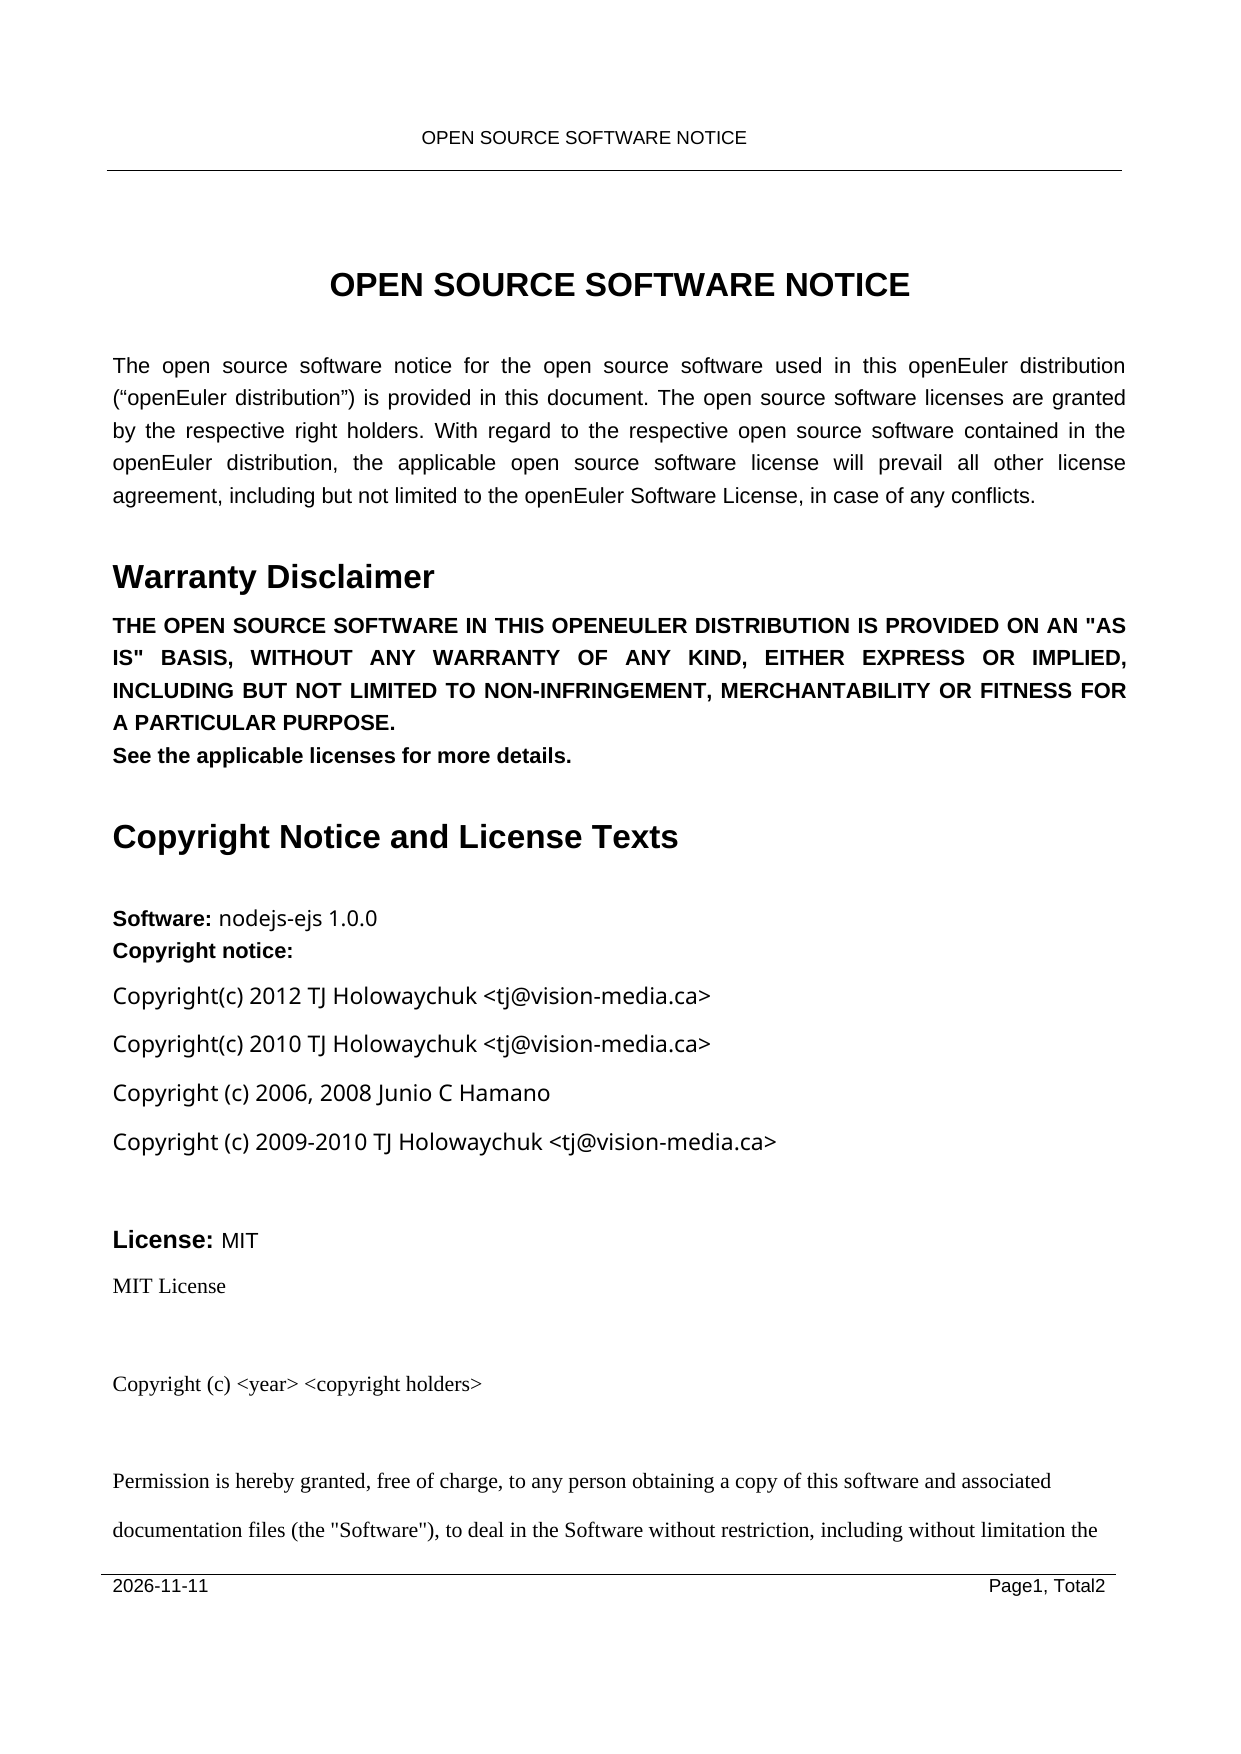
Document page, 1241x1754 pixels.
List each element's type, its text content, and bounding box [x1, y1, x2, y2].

text Copyright notice: [112, 934, 1128, 966]
text OPEN SOURCE SOFTWARE NOTICE [112, 251, 1128, 316]
text Copyright(c) 2012 TJ Holowaychuk <tj@vision-media.ca> Copyright(c) 2010 TJ Holowaychuk <tj@vision-media.ca> Copyright (c) 2006, 2008 Junio C Hamano Copyright (c) 2009-2010 TJ Holowaychuk <tj@vision-media.ca> [112, 979, 1128, 1207]
text Warranty Disclaimer [112, 544, 1128, 609]
text License: MIT [112, 1223, 1128, 1255]
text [112, 1270, 1128, 1546]
text Copyright Notice and License Texts [112, 804, 1128, 869]
text The open source software notice for the open source software used in this openEuler distribution (“openEuler distribution”) is provided in this document. The open source software licenses are granted by the respective right holders. With regard to the respective open source software contained in the openEuler distribution, the applicable open source software license will prevail all other license agreement, including but not limited to the openEuler Software License, in case of any conflicts. [112, 349, 1128, 511]
text THE OPEN SOURCE SOFTWARE IN THIS OPENEULER DISTRIBUTION IS PROVIDED ON AN "AS IS" BASIS, WITHOUT ANY WARRANTY OF ANY KIND, EITHER EXPRESS OR IMPLIED, INCLUDING BUT NOT LIMITED TO NON-INFRINGEMENT, MERCHANTABILITY OR FITNESS FOR A PARTICULAR PURPOSE. See the applicable licenses for more details. [112, 609, 1128, 771]
text Software: nodejs-ejs 1.0.0 [112, 901, 1128, 934]
